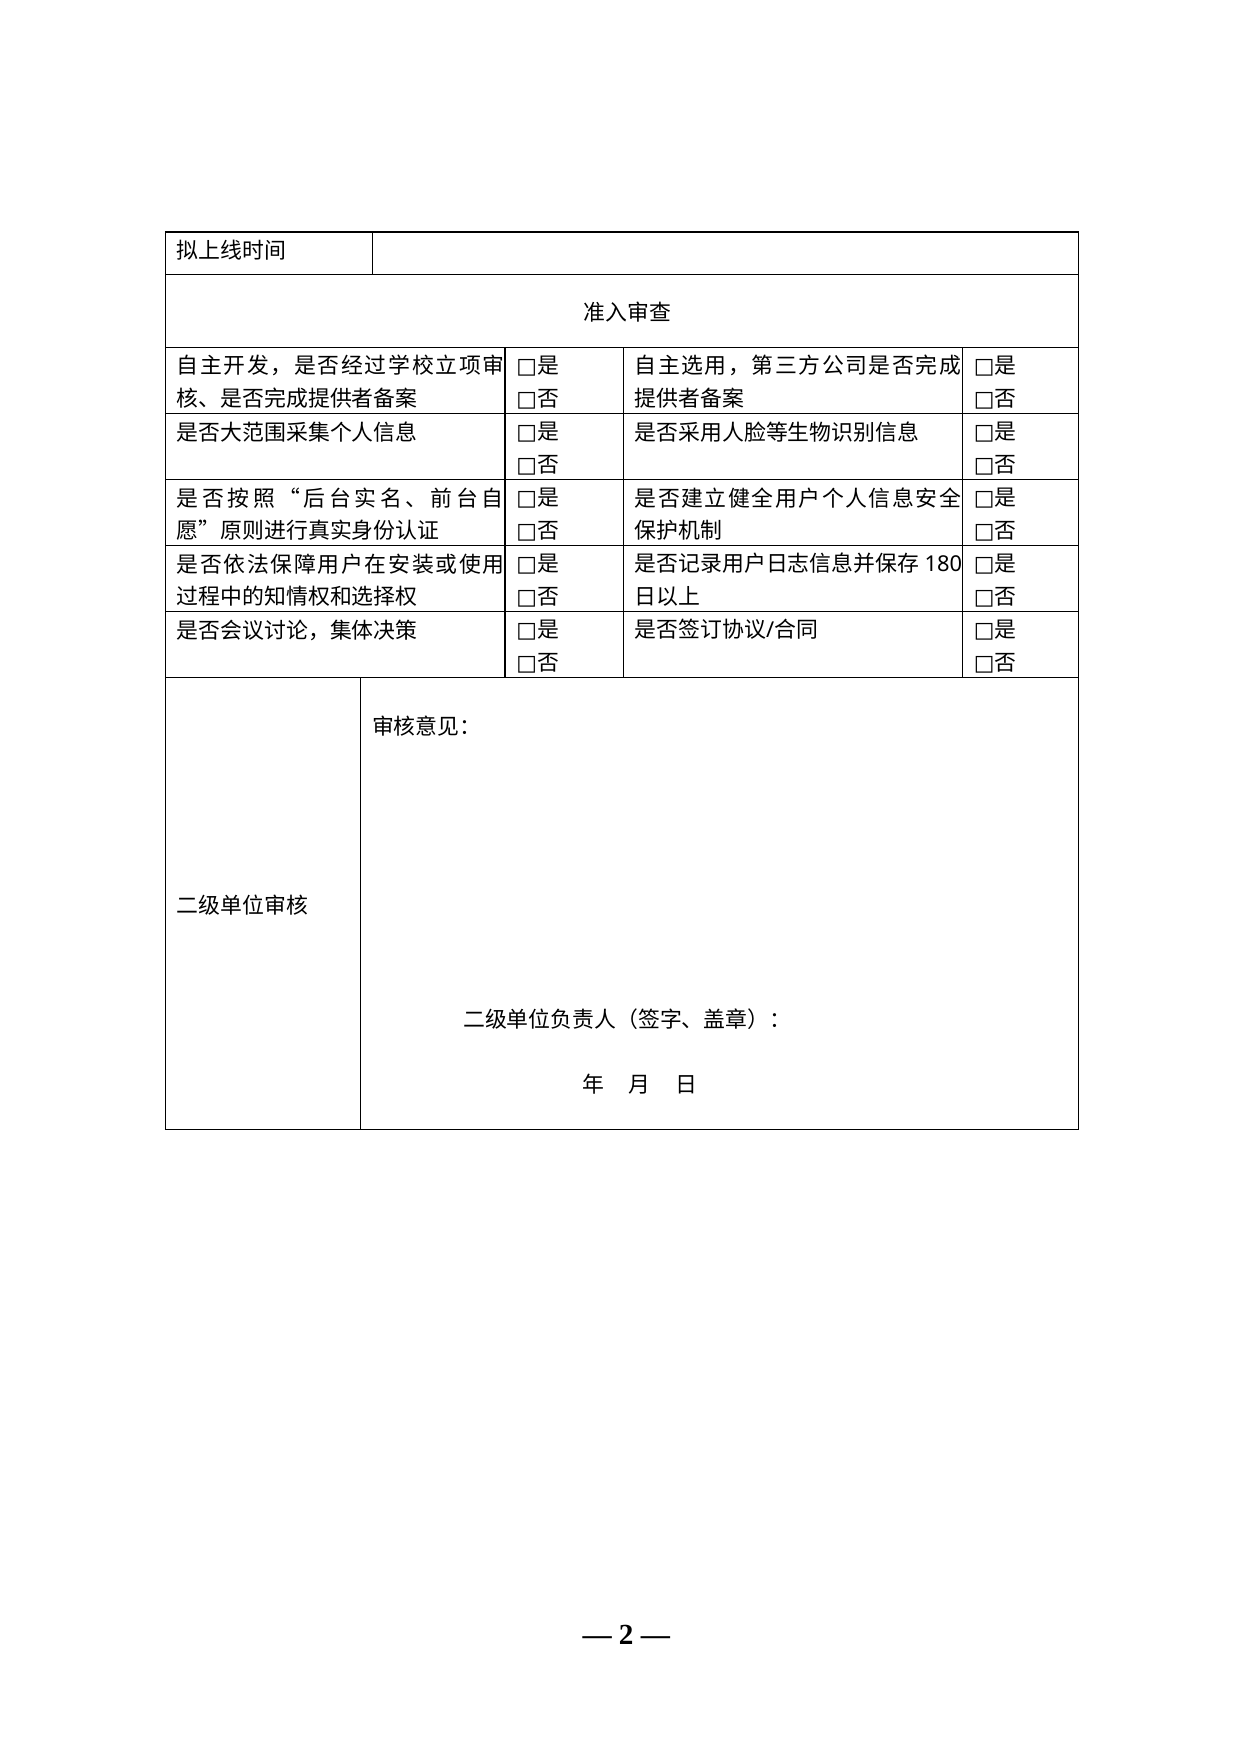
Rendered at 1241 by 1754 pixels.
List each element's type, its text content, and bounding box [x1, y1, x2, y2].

table_cell □是 □否 [506, 612, 623, 677]
table_cell 拟上线时间 [166, 233, 372, 274]
table_cell 是否签订协议/合同 [624, 612, 962, 677]
table_cell 自主开发，是否经过学校立项审核、是否完成提供者备案 [166, 348, 504, 413]
table_cell 是否会议讨论，集体决策 [166, 612, 504, 677]
table_cell [373, 233, 1078, 274]
table_cell 是否采用人脸等生物识别信息 [624, 414, 962, 479]
table_cell □是 □否 [963, 612, 1078, 677]
table_cell 是否按照“后台实名、前台自愿”原则进行真实身份认证 [166, 480, 504, 545]
table_cell 准入审查 [166, 275, 1078, 347]
table_cell □是 □否 [506, 414, 623, 479]
table_cell 是否大范围采集个人信息 [166, 414, 504, 479]
table_cell □是 □否 [506, 480, 623, 545]
table_cell □是 □否 [506, 546, 623, 611]
table_cell □是 □否 [963, 546, 1078, 611]
table_cell 自主选用，第三方公司是否完成提供者备案 [624, 348, 962, 413]
table_cell 是否记录用户日志信息并保存180日以上 [624, 546, 962, 611]
table_cell □是 □否 [506, 348, 623, 413]
table_cell □是 □否 [963, 480, 1078, 545]
table_cell 是否建立健全用户个人信息安全保护机制 [624, 480, 962, 545]
table_cell □是 □否 [963, 414, 1078, 479]
table_cell □是 □否 [963, 348, 1078, 413]
table_cell 是否依法保障用户在安装或使用过程中的知情权和选择权 [166, 546, 504, 611]
table_cell 二级单位审核 [166, 678, 360, 1129]
table_cell 审核意见： 二级单位负责人（签字、盖章）： 年 月 日 [361, 678, 1078, 1129]
